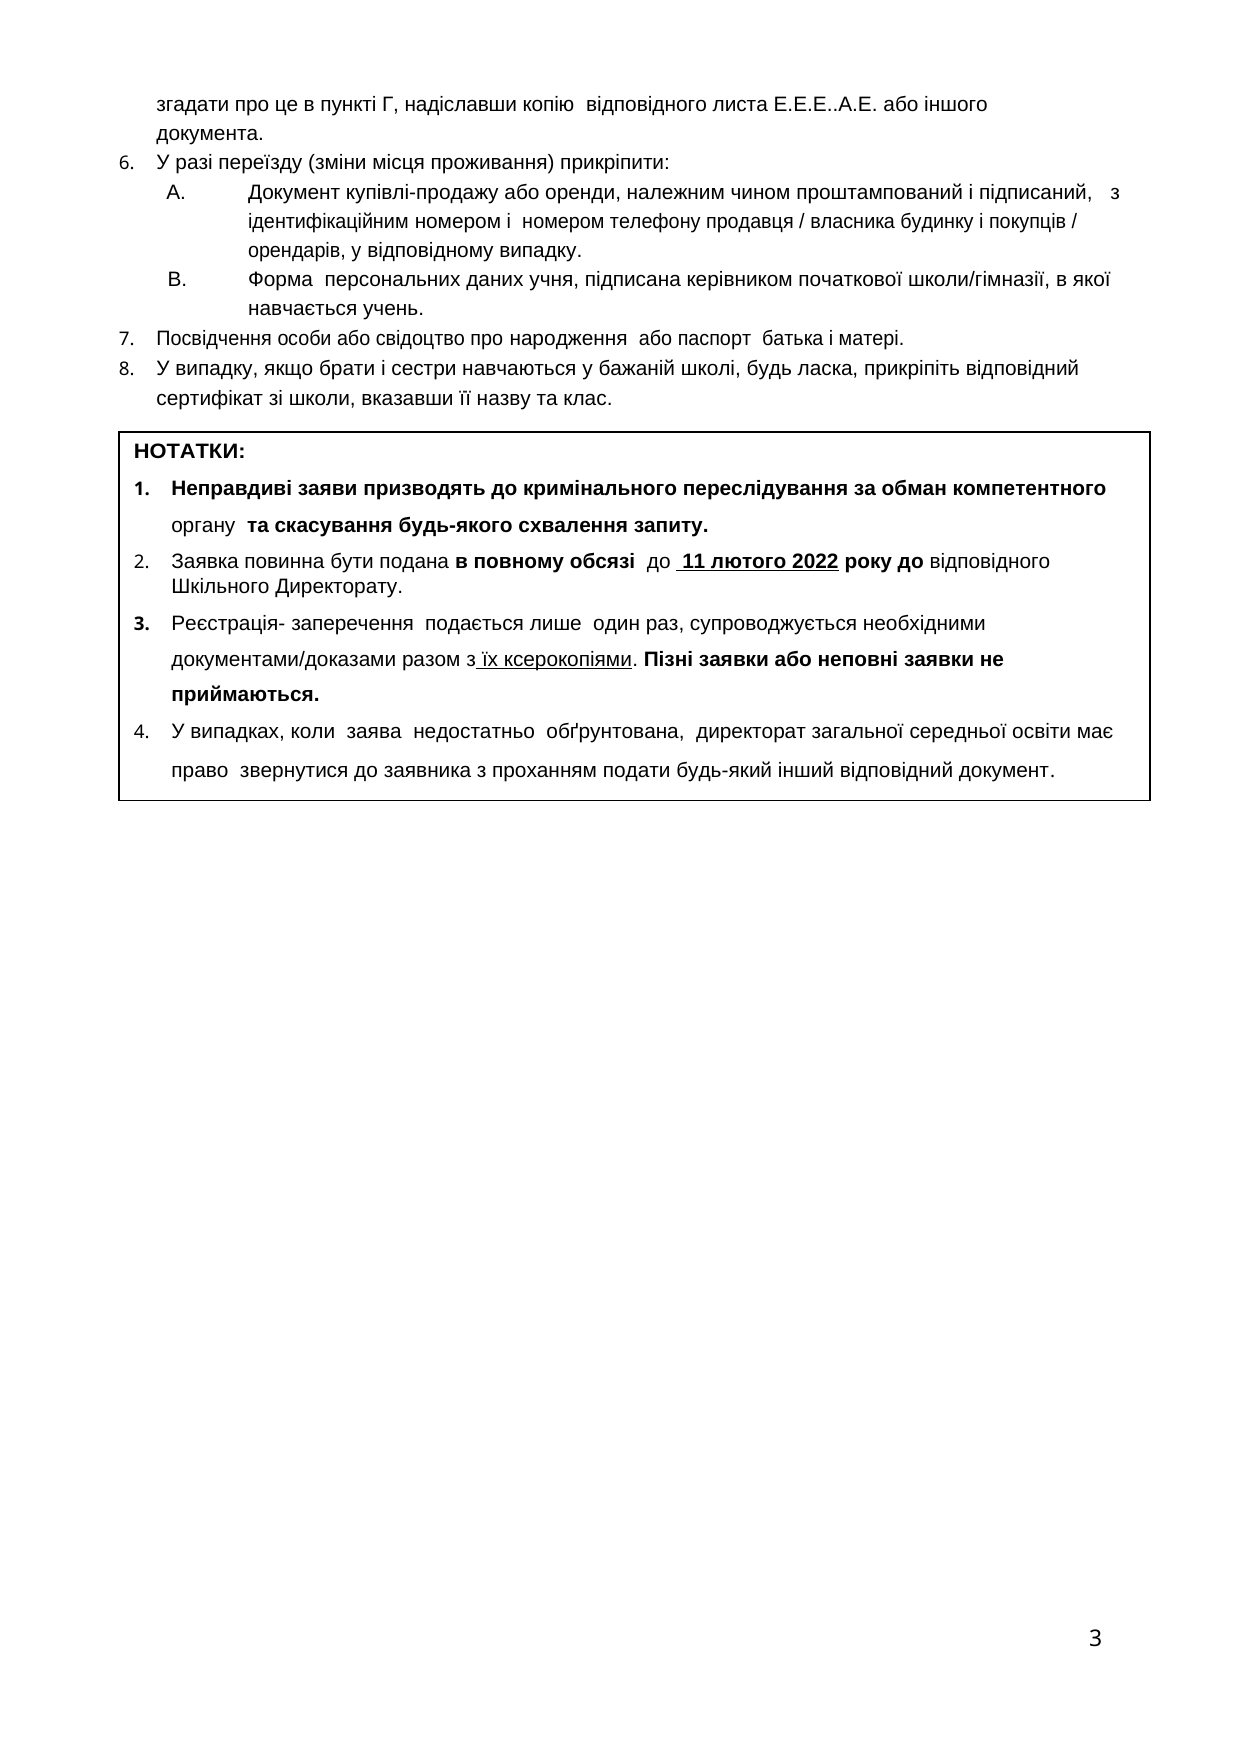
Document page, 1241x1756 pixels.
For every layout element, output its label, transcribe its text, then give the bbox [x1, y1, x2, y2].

list У разі переїзду (зміни місця проживання) прикріпити: [119, 149, 1161, 175]
text А. Документ купівлі-продажу або оренди, належним чином проштампований і підписаний, з ідентифікаційним номером і номером телефону продавця / власника будинку і покупців / орендарів, у відповідному випадку. [166, 180, 1120, 262]
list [119, 92, 1094, 144]
text B. Форма персональних даних учня, підписана керівником початкової школи/гімназії, в якої навчається учень. [167, 267, 1161, 319]
list У випадку, якщо брати і сестри навчаються у бажаній школі, будь ласка, прикріпіть відповідний сертифікат зі школи, вказавши її назву та клас. [119, 355, 1081, 410]
list Посвідчення особи або свідоцтво про народження або паспорт батька і матері. [119, 325, 1161, 350]
